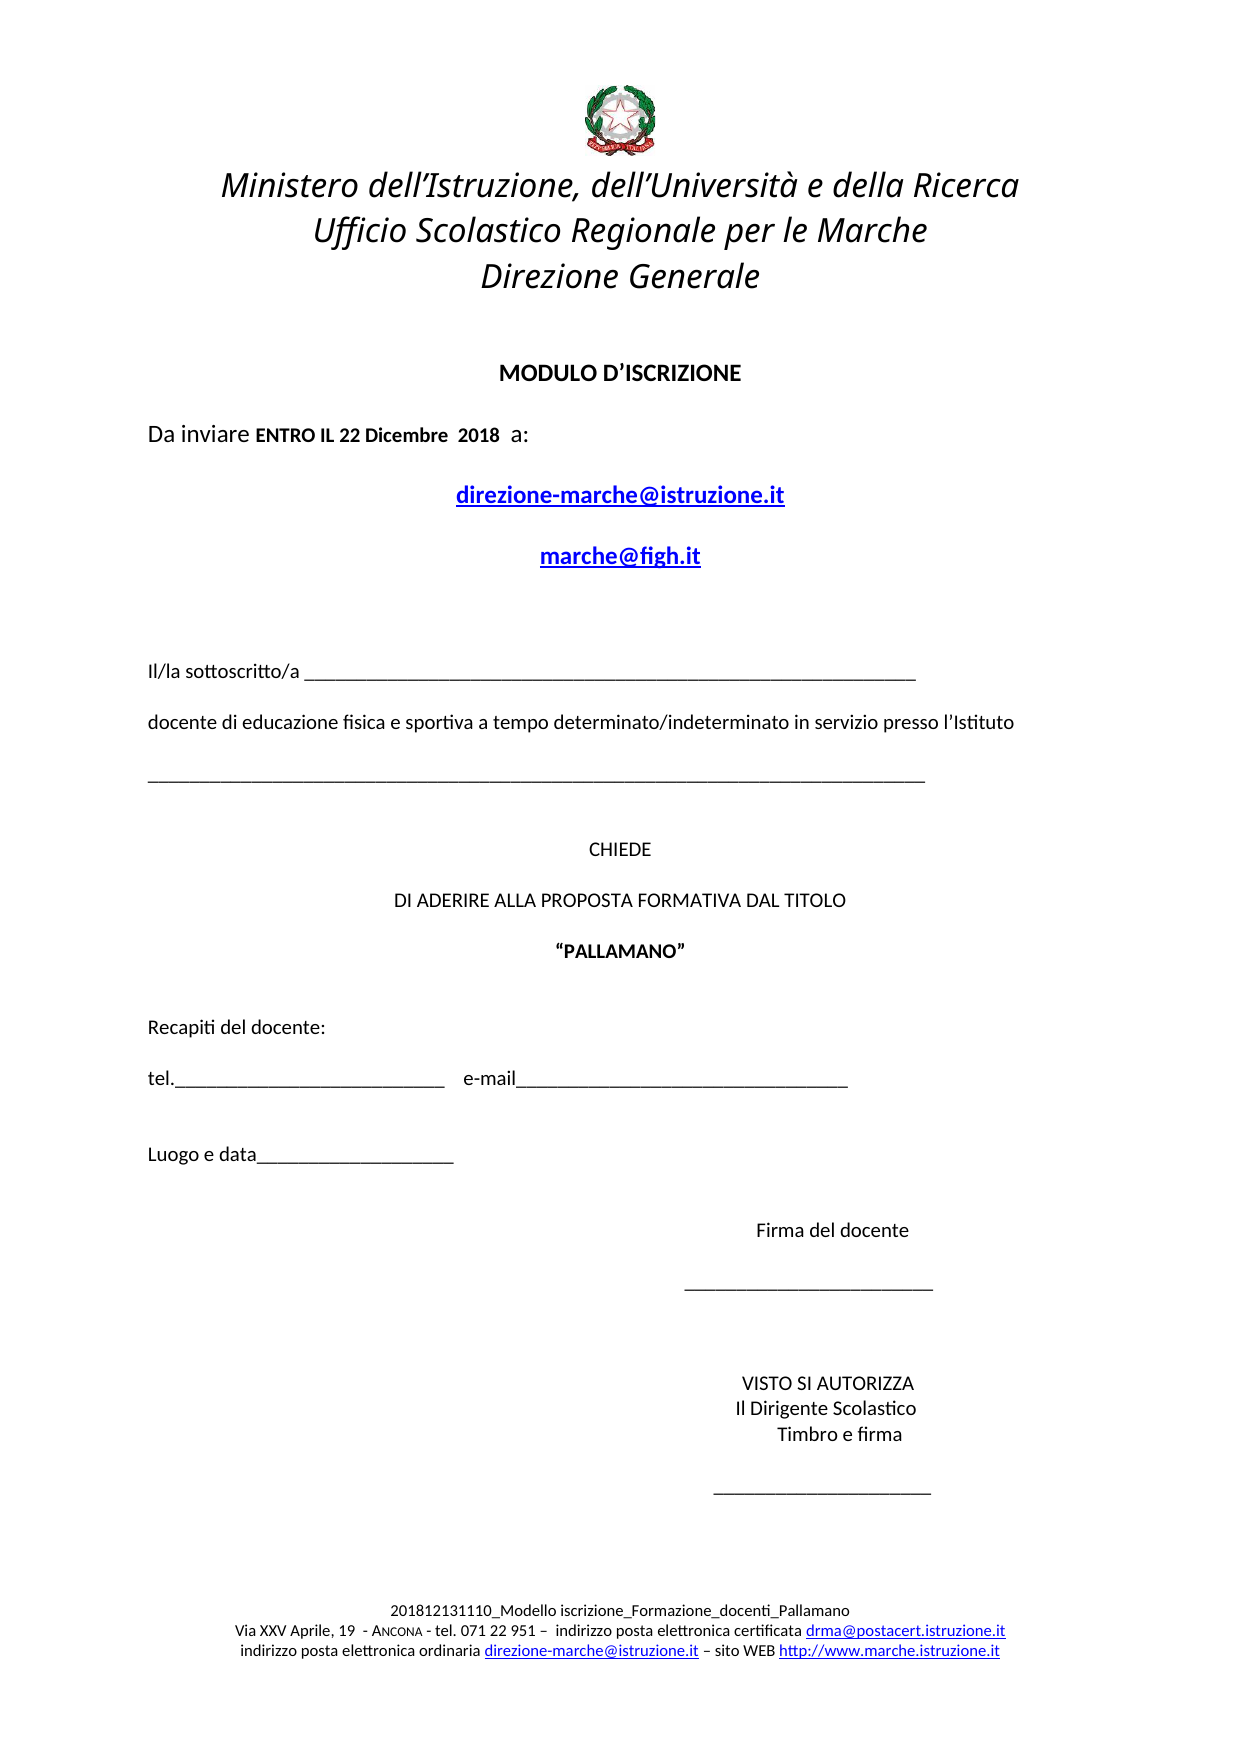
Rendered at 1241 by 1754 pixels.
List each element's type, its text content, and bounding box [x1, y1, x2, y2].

text Da inviare ENTRO IL 22 Dicembre 2018 a: [148, 418, 1092, 449]
text docente di educazione fisica e sportiva a tempo determinato/indeterminato in servizio presso l’Istituto [148, 709, 1092, 735]
text marche@figh.it [148, 541, 1092, 571]
text VISTO SI AUTORIZZA [148, 1370, 1092, 1396]
text Firma del docente [148, 1218, 1092, 1243]
text Recapiti del docente: [148, 1014, 1092, 1040]
text Luogo e data___________________ [148, 1141, 1092, 1167]
text direzione-marche@istruzione.it [148, 479, 1092, 510]
text “PALLAMANO” [148, 938, 1092, 963]
text Timbro e firma [148, 1421, 1092, 1446]
text Il Dirigente Scolastico [148, 1396, 1092, 1421]
picture [585, 85, 656, 156]
text _____________________ [148, 1472, 1092, 1497]
text ___________________________________________________________________________ [148, 760, 1092, 786]
text tel.__________________________ e-mail________________________________ [148, 1065, 1092, 1091]
text ________________________ [148, 1268, 1092, 1294]
text Il/la sottoscritto/a ___________________________________________________________ [148, 658, 1092, 684]
text MODULO D’ISCRIZIONE [148, 357, 1092, 388]
text DI ADERIRE ALLA PROPOSTA FORMATIVA DAL TITOLO [148, 887, 1092, 913]
text CHIEDE [148, 836, 1092, 862]
